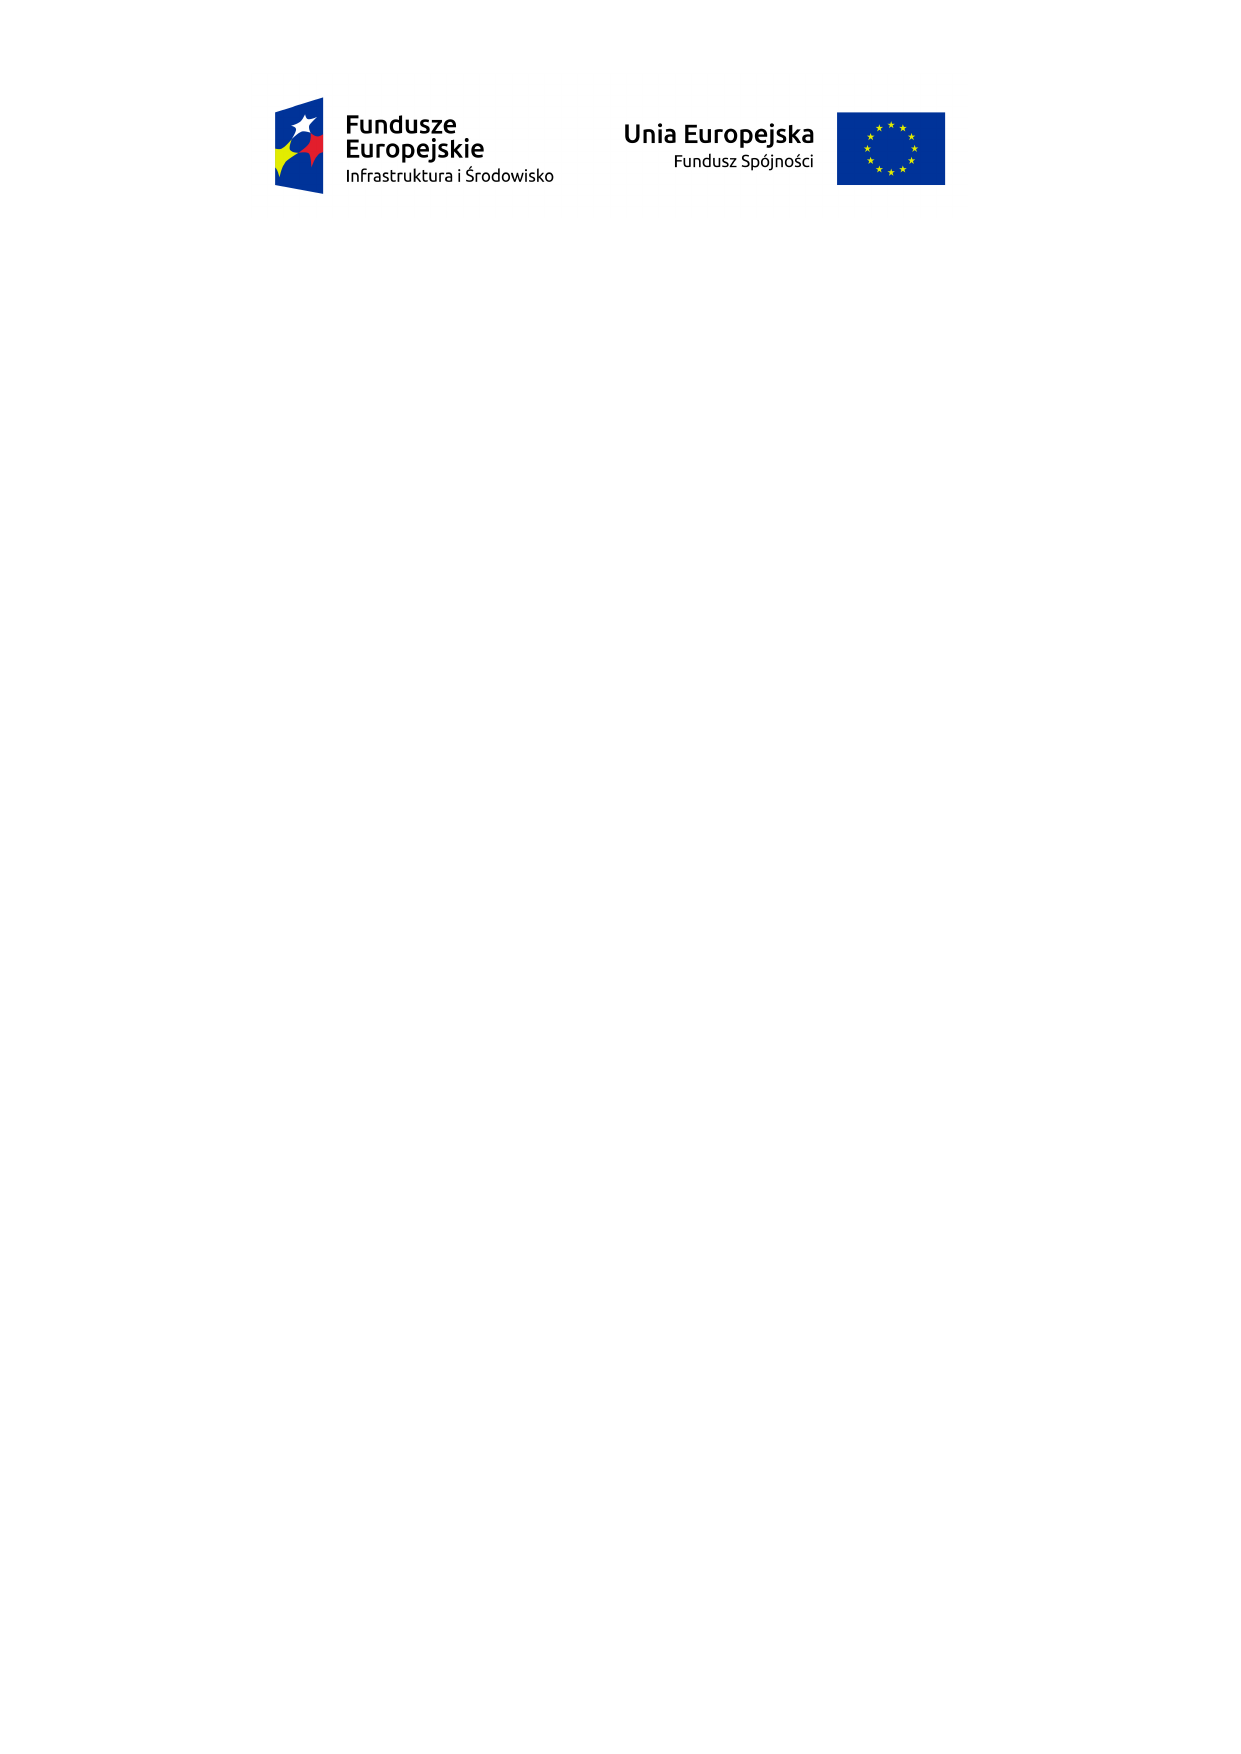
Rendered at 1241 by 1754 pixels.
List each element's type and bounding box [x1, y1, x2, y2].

picture [251, 73, 969, 218]
